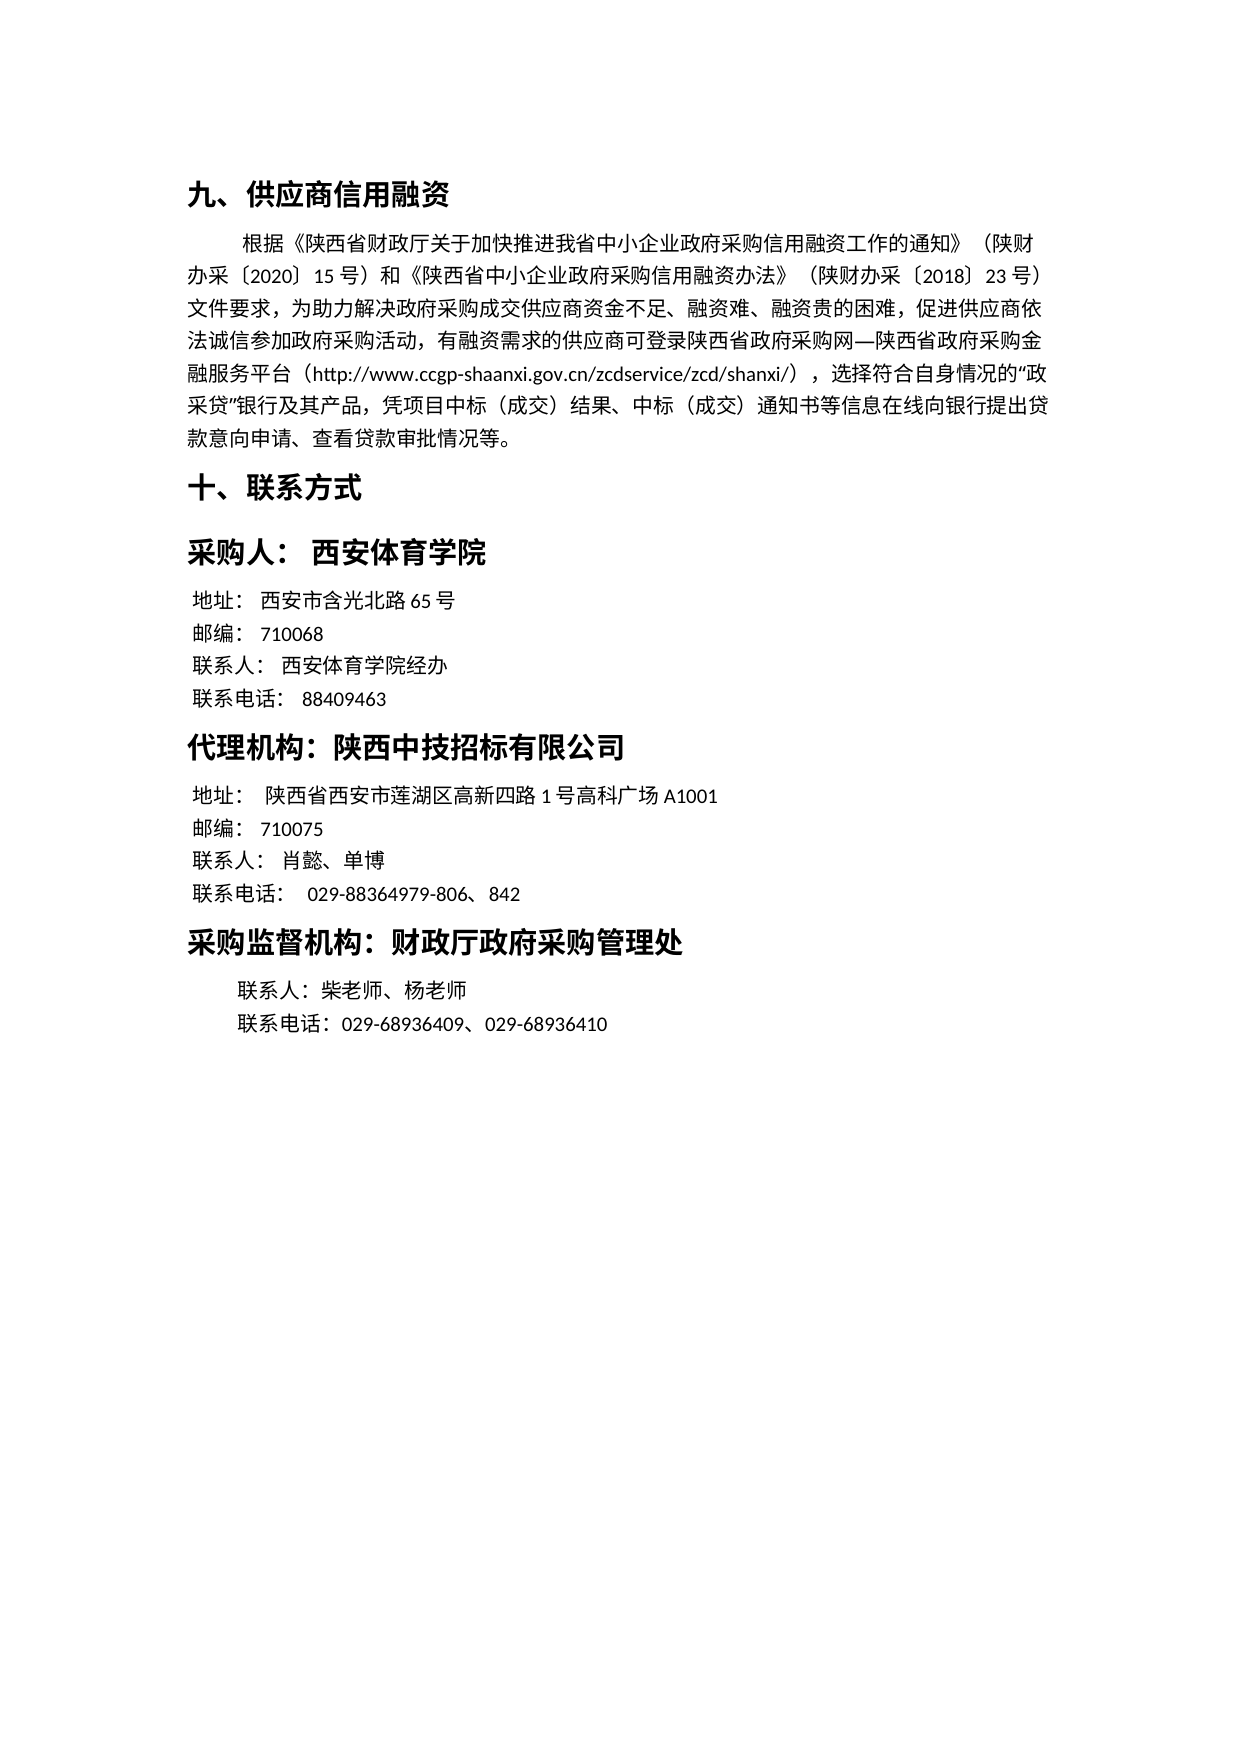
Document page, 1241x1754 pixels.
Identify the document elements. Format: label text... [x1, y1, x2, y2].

text 联系人： 西安体育学院经办 [187, 649, 1053, 682]
text 联系电话： 029-88364979-806、842 [187, 877, 1053, 909]
text 代理机构：陕西中技招标有限公司 [187, 714, 1053, 779]
text 九、供应商信用融资 [187, 162, 1053, 227]
text 联系人： 肖懿、单博 [187, 844, 1053, 877]
text 采购人： 西安体育学院 [187, 519, 1053, 584]
text 邮编： 710068 [187, 617, 1053, 649]
text 邮编： 710075 [187, 812, 1053, 844]
text 地址： 西安市含光北路65号 [187, 584, 1053, 617]
text 联系电话：029-68936409、029-68936410 [187, 1007, 1053, 1039]
text 采购监督机构：财政厅政府采购管理处 [187, 909, 1053, 974]
text 地址： 陕西省西安市莲湖区高新四路1号高科广场A1001 [187, 779, 1053, 812]
text 根据《陕西省财政厅关于加快推进我省中小企业政府采购信用融资工作的通知》（陕财办采〔2020〕15 号）和《陕西省中小企业政府采购信用融资办法》（陕财办采〔2018〕23 号）文件要求，为助力解决政府采购成交供应商资金不足、融资难、融资贵的困难，促进供应商依法诚信参加政府采购活动，有融资需求的供应商可登录陕西省政府采购网—陕西省政府采购金融服务平台（http://www.ccgp-shaanxi.gov.cn/zcdservice/zcd/shanxi/），选择符合自身情况的“政采贷”银行及其产品，凭项目中标（成交）结果、中标（成交）通知书等信息在线向银行提出贷款意向申请、查看贷款审批情况等。 [187, 227, 1053, 454]
text 联系电话： 88409463 [187, 682, 1053, 714]
text 十、联系方式 [187, 454, 1053, 519]
text 联系人：柴老师、杨老师 [187, 974, 1053, 1007]
